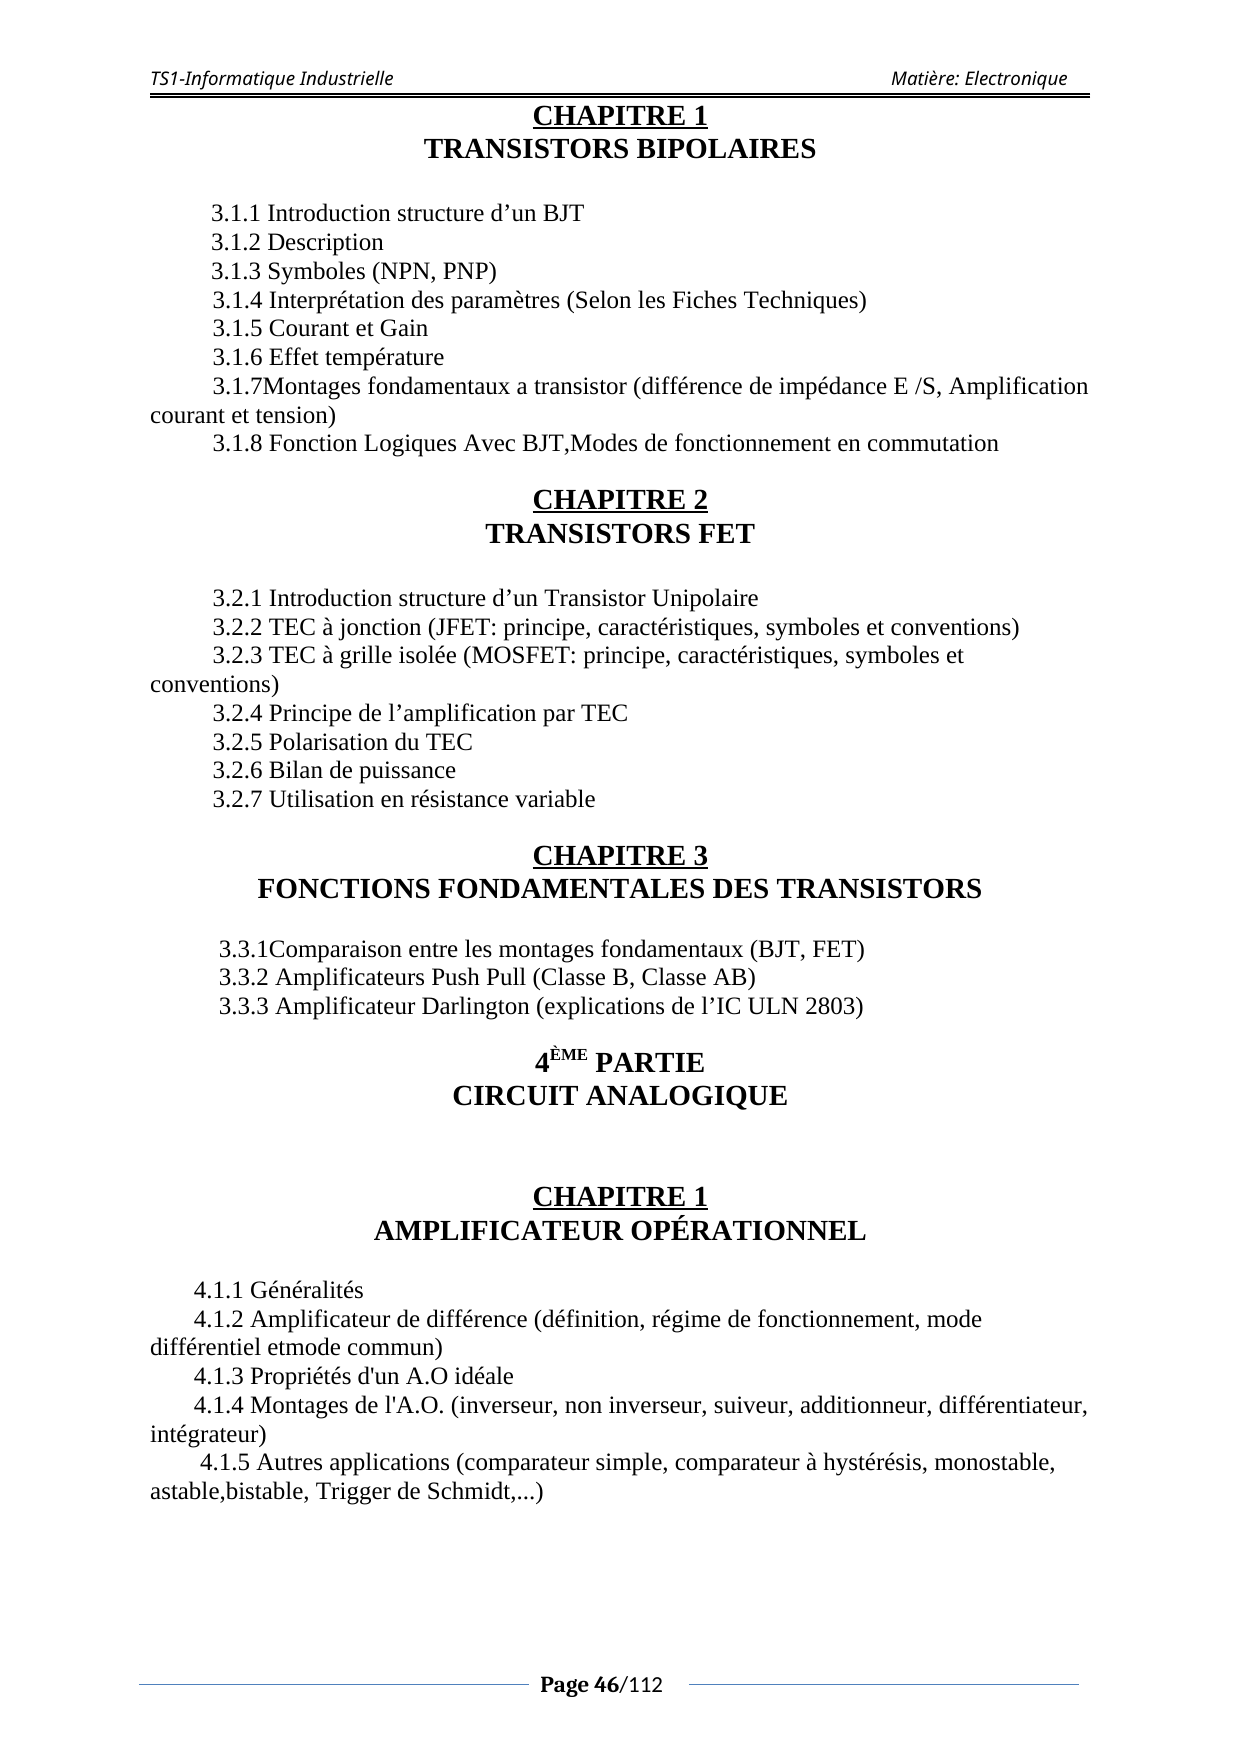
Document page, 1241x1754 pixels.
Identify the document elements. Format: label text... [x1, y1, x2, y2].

text 4.1.1 Généralités [150, 1275, 1090, 1304]
text 3.2.5 Polarisation du TEC [150, 727, 1090, 755]
text 3.2.7 Utilisation en résistance variable [150, 784, 1090, 813]
text 3.1.1 Introduction structure d’un BJT [150, 198, 1090, 227]
text différentiel etmode commun) [150, 1332, 1090, 1361]
title Chapitre 1 Transistors bipolaires [150, 98, 1090, 165]
title Circuit Analogique [150, 1078, 1090, 1112]
text 3.1.8 Fonction Logiques Avec BJT,Modes de fonctionnement en commutation [150, 428, 1090, 457]
text 3.1.6 Effet température [150, 342, 1090, 371]
text 4.1.4 Montages de l'A.O. (inverseur, non inverseur, suiveur, additionneur, différentiateur, [150, 1390, 1090, 1419]
text 4.1.2 Amplificateur de différence (définition, régime de fonctionnement, mode [150, 1304, 1090, 1332]
text 3.2.2 TEC à jonction (JFET: principe, caractéristiques, symboles et conventions) [150, 612, 1090, 640]
text 3.3.1Comparaison entre les montages fondamentaux (BJT, FET) [150, 934, 1090, 962]
text 3.1.4 Interprétation des paramètres (Selon les Fiches Techniques) [150, 285, 1090, 313]
title Chapitre 2 Transistors FET [150, 482, 1090, 549]
text 3.1.3 Symboles (NPN, PNP) [179, 256, 1090, 285]
title Chapitre 1 Amplificateur Opérationnel [150, 1179, 1090, 1246]
text astable,bistable, Trigger de Schmidt,...) [150, 1476, 1090, 1505]
title Chapitre 3 Fonctions fondamentales des transistors [150, 838, 1090, 905]
text 3.3.2 Amplificateurs Push Pull (Classe B, Classe AB) [150, 962, 1090, 991]
text 3.1.5 Courant et Gain [150, 313, 1090, 342]
text intégrateur) [150, 1419, 1090, 1447]
text courant et tension) [150, 400, 1090, 428]
text 3.2.3 TEC à grille isolée (MOSFET: principe, caractéristiques, symboles et [150, 640, 1090, 669]
text 4.1.3 Propriétés d'un A.O idéale [150, 1361, 1090, 1390]
text 4.1.5 Autres applications (comparateur simple, comparateur à hystérésis, monostable, [150, 1447, 1090, 1476]
text 3.2.4 Principe de l’amplification par TEC [150, 698, 1090, 727]
text conventions) [150, 669, 1090, 698]
text 3.1.2 Description [179, 227, 1090, 256]
text 3.2.6 Bilan de puissance [150, 755, 1090, 784]
text 3.3.3 Amplificateur Darlington (explications de l’IC ULN 2803) [150, 991, 1090, 1020]
text 3.1.7Montages fondamentaux a transistor (différence de impédance E /S, Amplification [150, 371, 1090, 400]
title 4ème partie [150, 1045, 1090, 1078]
text 3.2.1 Introduction structure d’un Transistor Unipolaire [150, 583, 1090, 612]
